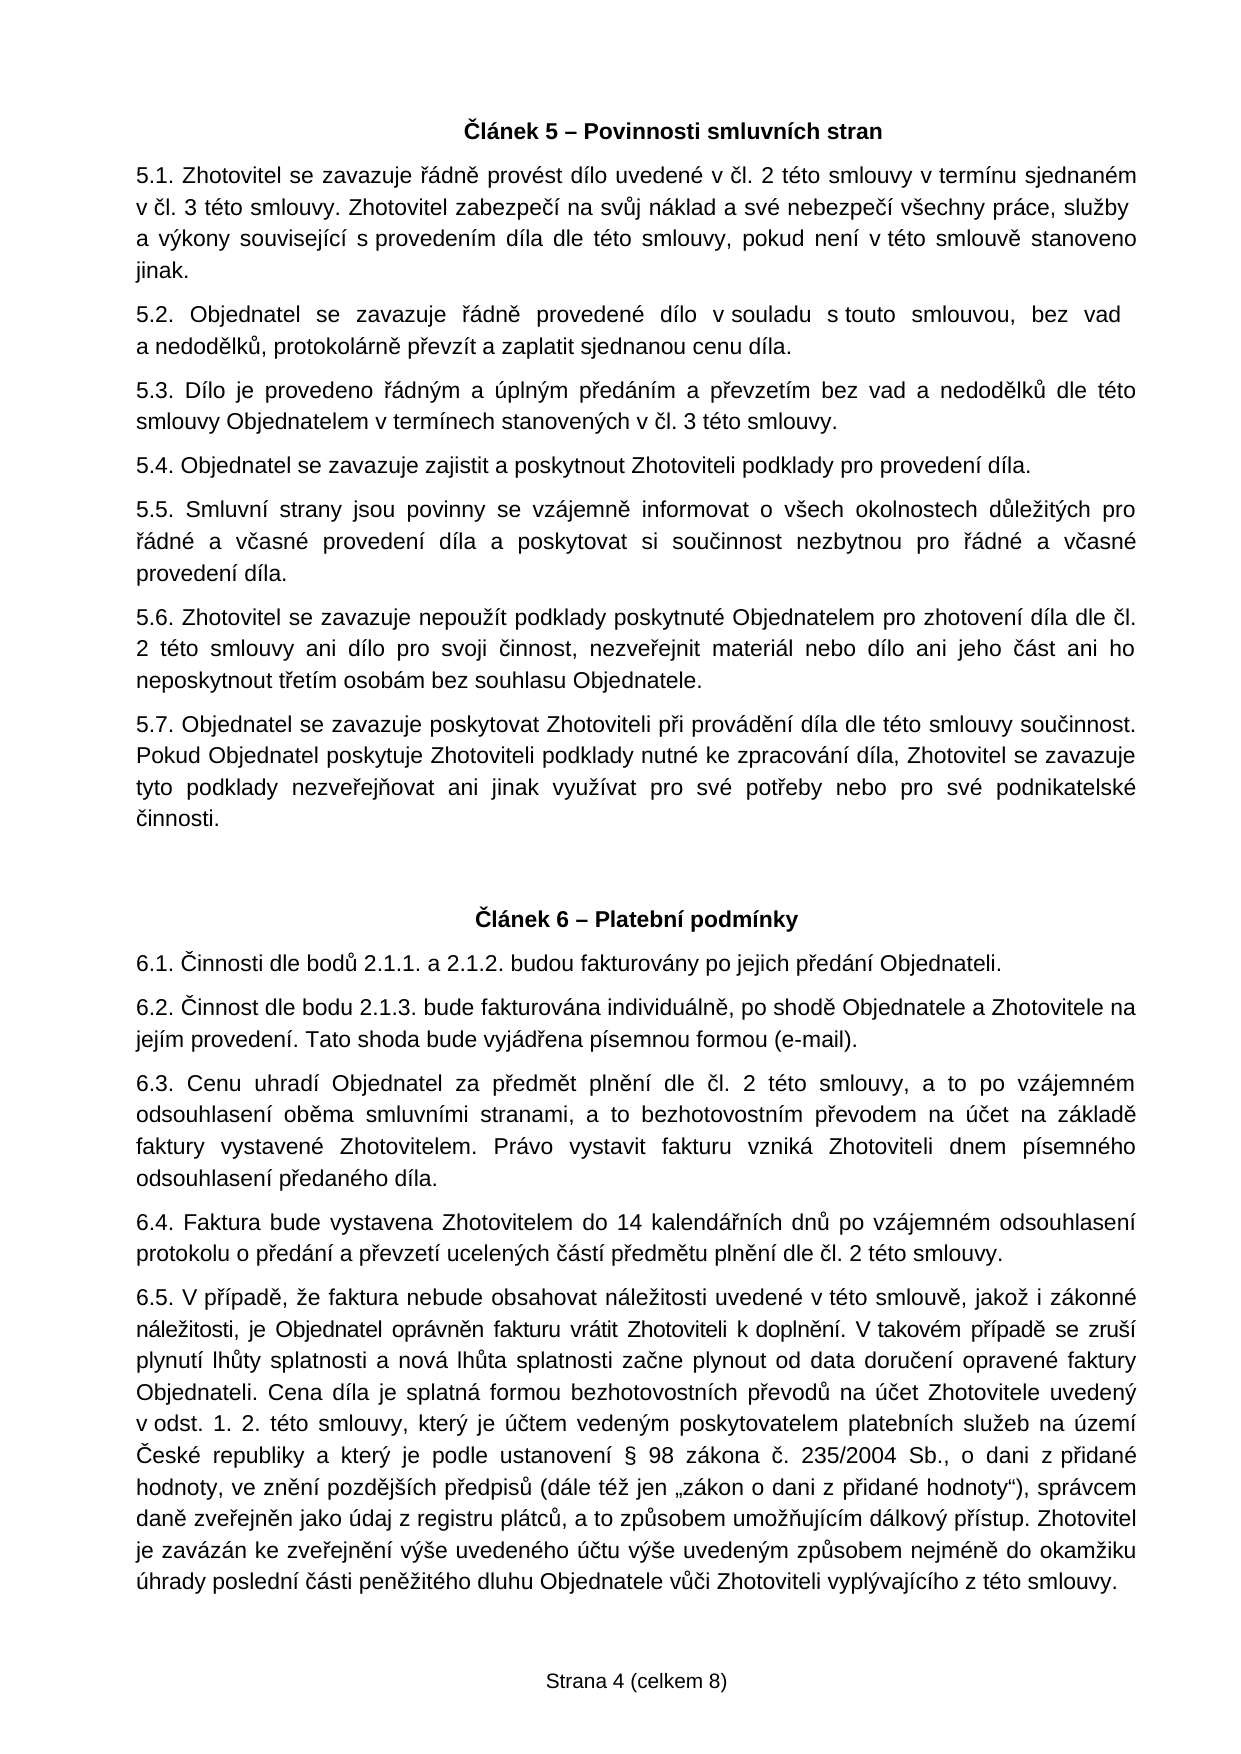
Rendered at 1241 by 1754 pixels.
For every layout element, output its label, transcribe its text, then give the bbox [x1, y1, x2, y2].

list 5.1. Zhotovitel se zavazuje řádně provést dílo uvedené v čl. 2 této smlouvy v termínu sjednaném v čl. 3 této smlouvy. Zhotovitel zabezpečí na svůj náklad a své nebezpečí všechny práce, služby a výkony související s provedením díla dle této smlouvy, pokud není v této smlouvě stanoveno jinak. [136, 162, 1137, 283]
list 6.3. Cenu uhradí Objednatel za předmět plnění dle čl. 2 této smlouvy, a to po vzájemném odsouhlasení oběma smluvními stranami, a to bezhotovostním převodem na účet na základě faktury vystavené Zhotovitelem. Právo vystavit fakturu vzniká Zhotoviteli dnem písemného odsouhlasení předaného díla. [136, 1070, 1137, 1191]
list 6.5. V případě, že faktura nebude obsahovat náležitosti uvedené v této smlouvě, jakož i zákonné náležitosti, je Objednatel oprávněn fakturu vrátit Zhotoviteli k doplnění. V takovém případě se zruší plynutí lhůty splatnosti a nová lhůta splatnosti začne plynout od data doručení opravené faktury Objednateli. Cena díla je splatná formou bezhotovostních převodů na účet Zhotovitele uvedený v odst. 1. 2. této smlouvy, který je účtem vedeným poskytovatelem platebních služeb na území České republiky a který je podle ustanovení § 98 zákona č. 235/2004 Sb., o dani z přidané hodnoty, ve znění pozdějších předpisů (dále též jen „zákon o dani z přidané hodnoty“), správcem daně zveřejněn jako údaj z registru plátců, a to způsobem umožňujícím dálkový přístup. Zhotovitel je zavázán ke zveřejnění výše uvedeného účtu výše uvedeným způsobem nejméně do okamžiku úhrady poslední části peněžitého dluhu Objednatele vůči Zhotoviteli vyplývajícího z této smlouvy. [136, 1284, 1137, 1594]
list 5.4. Objednatel se zavazuje zajistit a poskytnout Zhotoviteli podklady pro provedení díla. [136, 452, 1137, 479]
list 5.6. Zhotovitel se zavazuje nepoužít podklady poskytnuté Objednatelem pro zhotovení díla dle čl. 2 této smlouvy ani dílo pro svoji činnost, nezveřejnit materiál nebo dílo ani jeho část ani ho neposkytnout třetím osobám bez souhlasu Objednatele. [136, 603, 1137, 693]
list 6.1. Činnosti dle bodů 2.1.1. a 2.1.2. budou fakturovány po jejich předání Objednateli. [136, 950, 1137, 976]
list Článek 5 – Povinnosti smluvních stran [209, 118, 1137, 144]
list 5.2. Objednatel se zavazuje řádně provedené dílo v souladu s touto smlouvou, bez vad a nedodělků, protokolárně převzít a zaplatit sjednanou cenu díla. [136, 301, 1137, 359]
list 5.5. Smluvní strany jsou povinny se vzájemně informovat o všech okolnostech důležitých pro řádné a včasné provedení díla a poskytovat si součinnost nezbytnou pro řádné a včasné provedení díla. [136, 496, 1137, 586]
list 5.7. Objednatel se zavazuje poskytovat Zhotoviteli při provádění díla dle této smlouvy součinnost. Pokud Objednatel poskytuje Zhotoviteli podklady nutné ke zpracování díla, Zhotovitel se zavazuje tyto podklady nezveřejňovat ani jinak využívat pro své potřeby nebo pro své podnikatelské činnosti. [136, 711, 1137, 832]
list 6.4. Faktura bude vystavena Zhotovitelem do 14 kalendářních dnů po vzájemném odsouhlasení protokolu o předání a převzetí ucelených částí předmětu plnění dle čl. 2 této smlouvy. [136, 1208, 1137, 1266]
list 6.2. Činnost dle bodu 2.1.3. bude fakturována individuálně, po shodě Objednatele a Zhotovitele na jejím provedení. Tato shoda bude vyjádřena písemnou formou (e-mail). [136, 994, 1137, 1052]
list 5.3. Dílo je provedeno řádným a úplným předáním a převzetím bez vad a nedodělků dle této smlouvy Objednatelem v termínech stanovených v čl. 3 této smlouvy. [136, 377, 1137, 434]
text Článek 6 – Platební podmínky [136, 906, 1137, 932]
